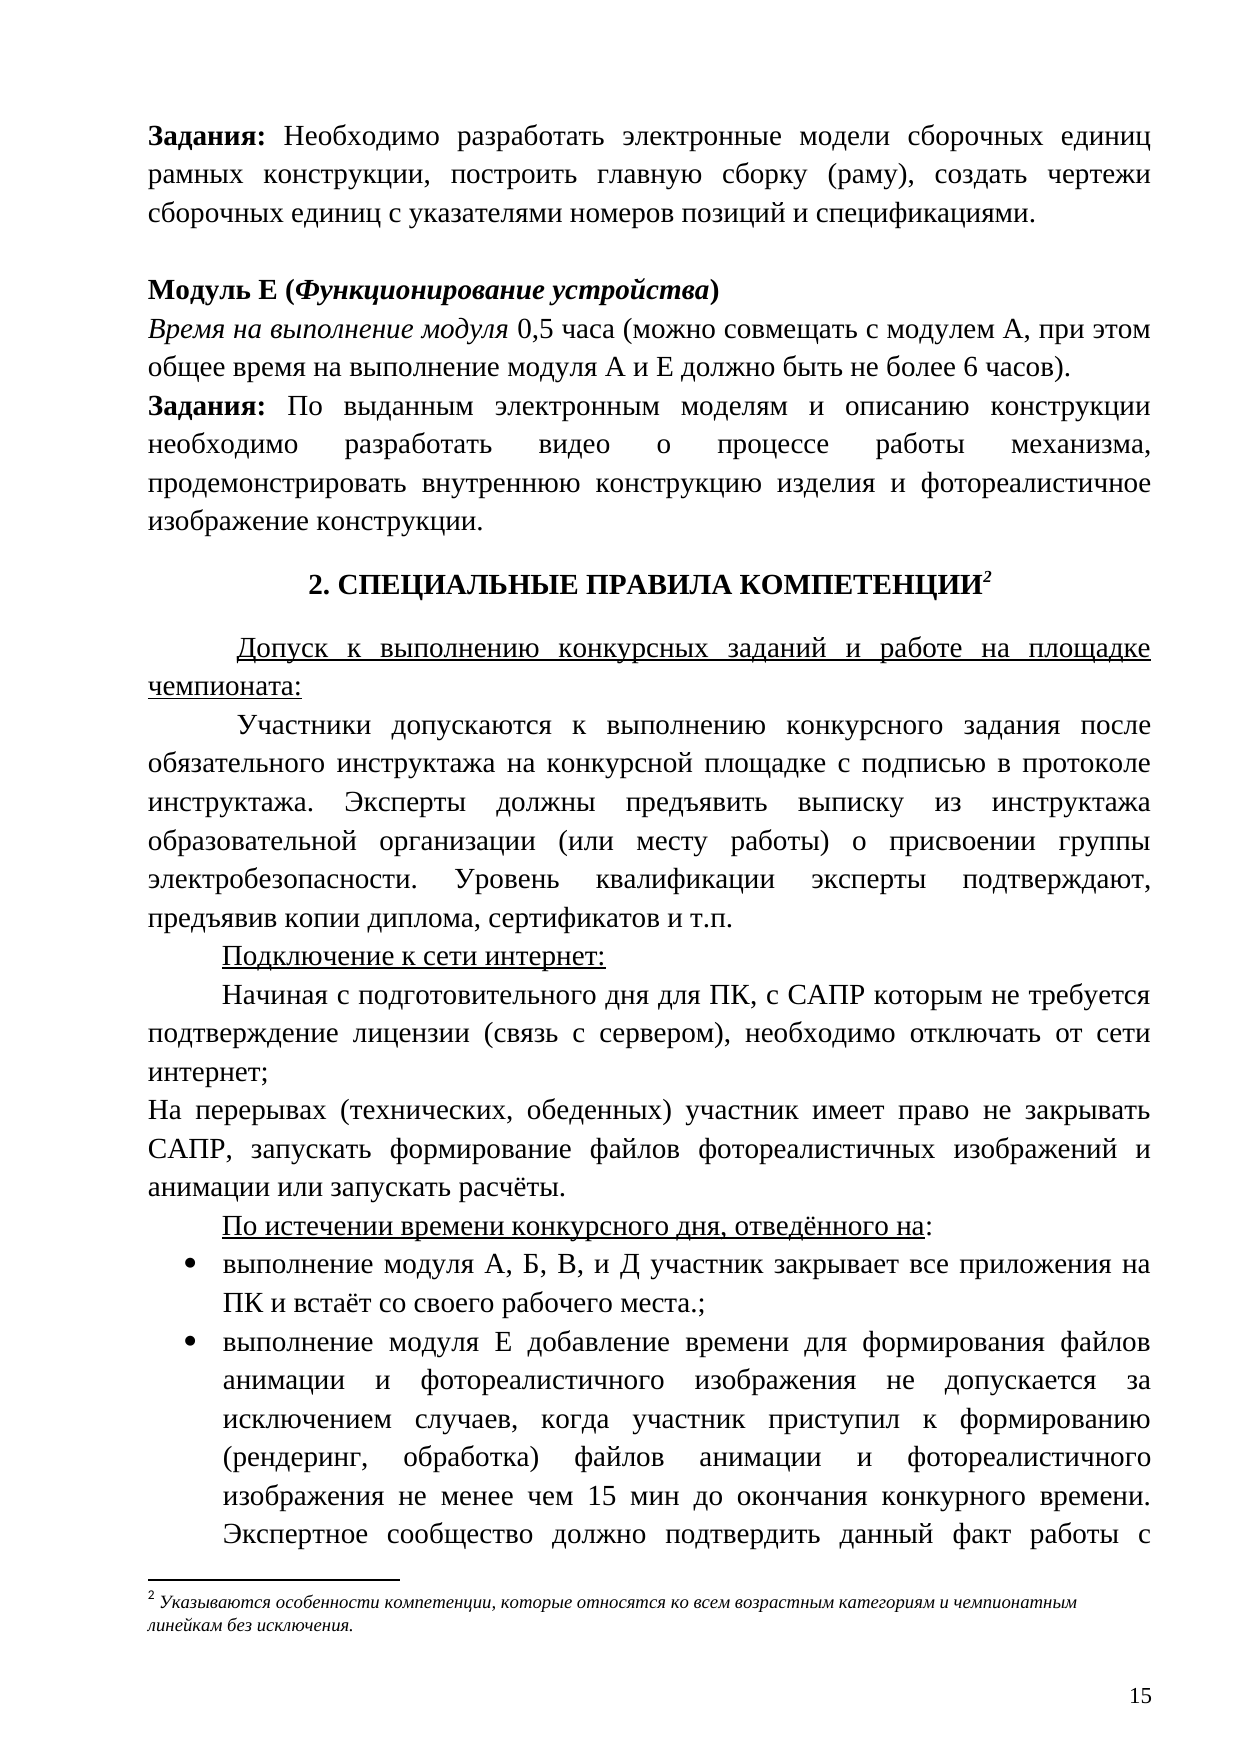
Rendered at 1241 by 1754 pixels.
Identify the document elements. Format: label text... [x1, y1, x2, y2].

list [185, 1324, 1152, 1550]
text 2. СПЕЦИАЛЬНЫЕ ПРАВИЛА КОМПЕТЕНЦИИ [148, 567, 1152, 601]
list выполнение модуля А, Б, В, и Д участник закрывает все приложения на ПК и встаёт со своего рабочего места.; [185, 1247, 1152, 1319]
text На перерывах (технических, обеденных) участник имеет право не закрывать САПР, запускать формирование файлов фотореалистичных изображений и анимации или запускать расчёты. [148, 1092, 1152, 1203]
text Время на выполнение модуля 0,5 часа (можно совмещать с модулем А, при этом общее время на выполнение модуля А и Е должно быть не более 6 часов). [148, 311, 1152, 383]
text По истечении времени конкурсного дня, отведённого на: [148, 1208, 1152, 1242]
text Допуск к выполнению конкурсных заданий и работе на площадке чемпионата: [148, 630, 1152, 702]
list Подключение к сети интернет: [148, 938, 1152, 972]
text Модуль Е (Функционирование устройства) [148, 272, 1152, 306]
list Начиная с подготовительного дня для ПК, с САПР которым не требуется подтверждение лицензии (связь с сервером), необходимо отключать от сети интернет; [148, 977, 1152, 1087]
text Участники допускаются к выполнению конкурсного задания после обязательного инструктажа на конкурсной площадке с подписью в протоколе инструктажа. Эксперты должны предъявить выписку из инструктажа образовательной организации (или месту работы) о присвоении группы электробезопасности. Уровень квалификации эксперты подтверждают, предъявив копии диплома, сертификатов и т.п. [148, 707, 1152, 933]
text Задания: Необходимо разработать электронные модели сборочных единиц рамных конструкции, построить главную сборку (раму), создать чертежи сборочных единиц с указателями номеров позиций и спецификациями. [148, 118, 1152, 229]
text Задания: По выданным электронным моделям и описанию конструкции необходимо разработать видео о процессе работы механизма, продемонстрировать внутреннюю конструкцию изделия и фотореалистичное изображение конструкции. [148, 388, 1152, 537]
